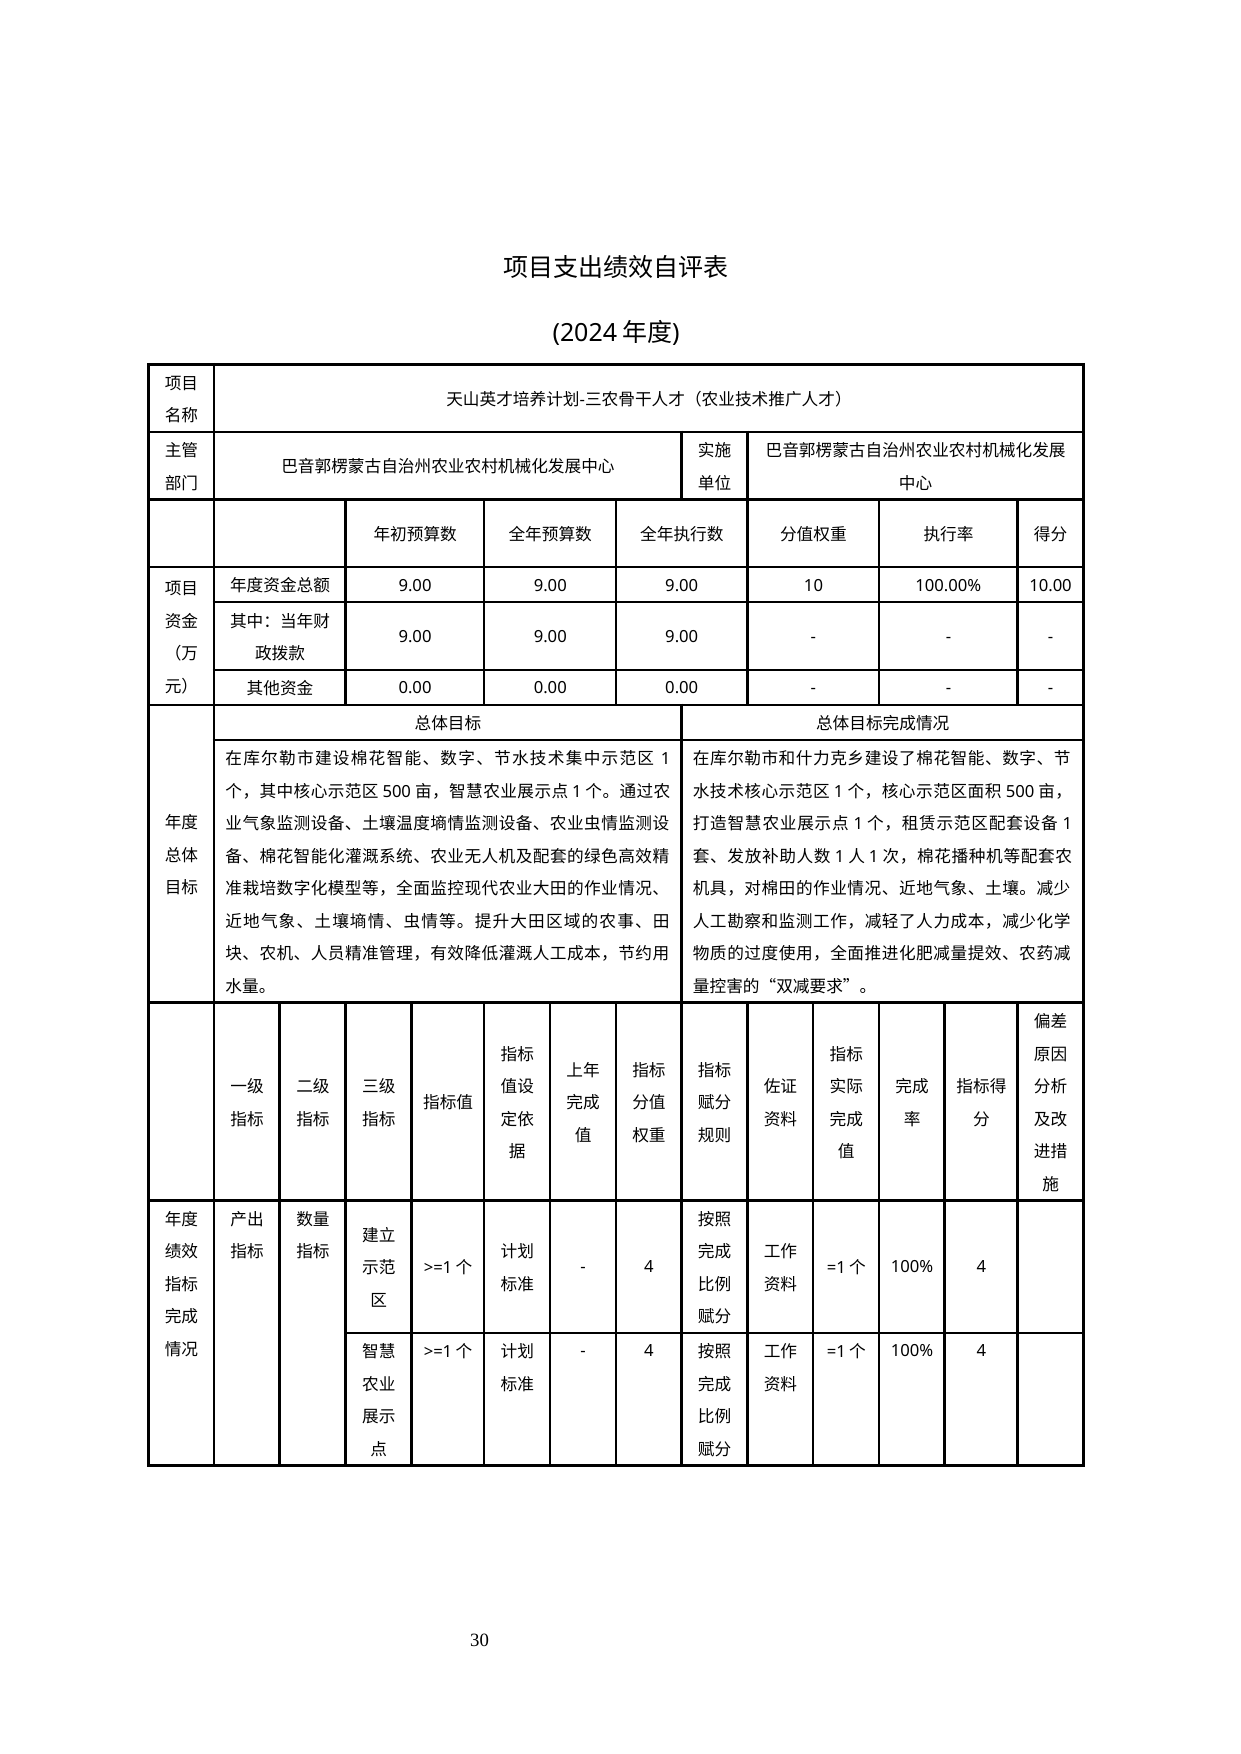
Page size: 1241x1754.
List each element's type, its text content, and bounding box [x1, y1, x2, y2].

table_cell 计划标准 [485, 1334, 549, 1464]
table_cell 建立示范区 [347, 1202, 410, 1331]
table_cell 9.00 [485, 603, 615, 668]
table_cell - [551, 1334, 615, 1464]
table_cell 按照完成比例赋分 [683, 1202, 746, 1331]
table_cell 9.00 [347, 568, 483, 601]
table_cell 0.00 [485, 671, 615, 703]
table_cell 0.00 [617, 671, 746, 703]
table_cell 一级指标 [215, 1004, 278, 1199]
table_cell 执行率 [880, 501, 1016, 566]
table_cell 工作资料 [749, 1202, 812, 1331]
table_cell 指标实际完成值 [814, 1004, 878, 1199]
table_cell 得分 [1019, 501, 1082, 566]
table_cell 完成率 [880, 1004, 943, 1199]
table_cell 指标得分 [946, 1004, 1016, 1199]
table_cell [1019, 1334, 1082, 1464]
table_cell 总体目标 [215, 706, 680, 739]
table_cell 天山英才培养计划-三农骨干人才（农业技术推广人才） [215, 366, 1082, 431]
table_cell 指标分值权重 [617, 1004, 680, 1199]
table_cell 指标值设定依据 [485, 1004, 549, 1199]
table_cell 在库尔勒市建设棉花智能、数字、节水技术集中示范区1个，其中核心示范区500亩，智慧农业展示点1个。通过农业气象监测设备、土壤温度墒情监测设备、农业虫情监测设备、棉花智能化灌溉系统、农业无人机及配套的绿色高效精准栽培数字化模型等，全面监控现代农业大田的作业情况、近地气象、土壤墒情、虫情等。提升大田区域的农事、田块、农机、人员精准管理，有效降低灌溉人工成本，节约用水量。 [215, 741, 680, 1001]
table_cell 年初预算数 [347, 501, 483, 566]
table_cell 项目资金 （万元） [150, 568, 213, 703]
table_cell 100% [880, 1334, 943, 1464]
table_cell - [880, 671, 1016, 703]
table_cell 9.00 [617, 568, 746, 601]
table_cell =1个 [814, 1334, 878, 1464]
table_cell 产出指标 [215, 1202, 278, 1464]
table_cell 总体目标完成情况 [683, 706, 1082, 739]
table_cell 主管部门 [150, 433, 213, 498]
table_cell >=1个 [413, 1334, 483, 1464]
table_cell 全年执行数 [617, 501, 746, 566]
table_cell 0.00 [347, 671, 483, 703]
table_cell 9.00 [617, 603, 746, 668]
table_cell 其中：当年财政拨款 [215, 603, 344, 668]
table_cell 9.00 [485, 568, 615, 601]
table_cell 计划标准 [485, 1202, 549, 1331]
table_cell 4 [946, 1202, 1016, 1331]
table_cell (2024年度) [148, 298, 1083, 363]
table_cell [150, 501, 213, 566]
table_cell - [749, 603, 878, 668]
table_cell 按照完成比例赋分 [683, 1334, 746, 1464]
table_cell 项目名称 [150, 366, 213, 431]
table_cell [215, 501, 344, 566]
table_cell 在库尔勒市和什力克乡建设了棉花智能、数字、节水技术核心示范区1个，核心示范区面积500亩，打造智慧农业展示点1个，租赁示范区配套设备1套、发放补助人数1人1次，棉花播种机等配套农机具，对棉田的作业情况、近地气象、土壤。减少人工勘察和监测工作，减轻了人力成本，减少化学物质的过度使用，全面推进化肥减量提效、农药减量控害的“双减要求”。 [683, 741, 1082, 1001]
table_cell 100% [880, 1202, 943, 1331]
table_cell - [1019, 603, 1082, 668]
table_cell 佐证资料 [749, 1004, 812, 1199]
table_cell [1019, 1202, 1082, 1331]
table_cell 指标值 [413, 1004, 483, 1199]
table_cell 年度资金总额 [215, 568, 344, 601]
table_cell 巴音郭楞蒙古自治州农业农村机械化发展中心 [215, 433, 680, 498]
table_header 项目支出绩效自评表 [148, 233, 1083, 298]
table_cell >=1个 [413, 1202, 483, 1331]
table_cell 10 [749, 568, 878, 601]
table_cell 4 [617, 1334, 680, 1464]
table_cell 10.00 [1019, 568, 1082, 601]
table_cell - [1019, 671, 1082, 703]
table_cell [150, 1004, 213, 1199]
table_cell =1个 [814, 1202, 878, 1331]
table_cell 二级指标 [281, 1004, 344, 1199]
table_cell 偏差原因分析及改进措施 [1019, 1004, 1082, 1199]
table_cell 100.00% [880, 568, 1016, 601]
table_cell - [880, 603, 1016, 668]
table_cell 实施单位 [683, 433, 746, 498]
table_cell 三级指标 [347, 1004, 410, 1199]
table_cell 4 [617, 1202, 680, 1331]
table_cell - [551, 1202, 615, 1331]
table_cell 工作资料 [749, 1334, 812, 1464]
table_cell - [749, 671, 878, 703]
table_cell 4 [946, 1334, 1016, 1464]
table_cell 数量指标 [281, 1202, 344, 1464]
table_cell 9.00 [347, 603, 483, 668]
table_cell 年度绩效指标完成情况 [150, 1202, 213, 1464]
table_cell 其他资金 [215, 671, 344, 703]
table_cell 上年完成值 [551, 1004, 615, 1199]
table_cell 指标赋分规则 [683, 1004, 746, 1199]
table_cell 智慧农业展示点 [347, 1334, 410, 1464]
table_cell 分值权重 [749, 501, 878, 566]
table_cell 巴音郭楞蒙古自治州农业农村机械化发展中心 [749, 433, 1082, 498]
table_cell 年度总体目标 [150, 706, 213, 1001]
table_cell 全年预算数 [485, 501, 615, 566]
